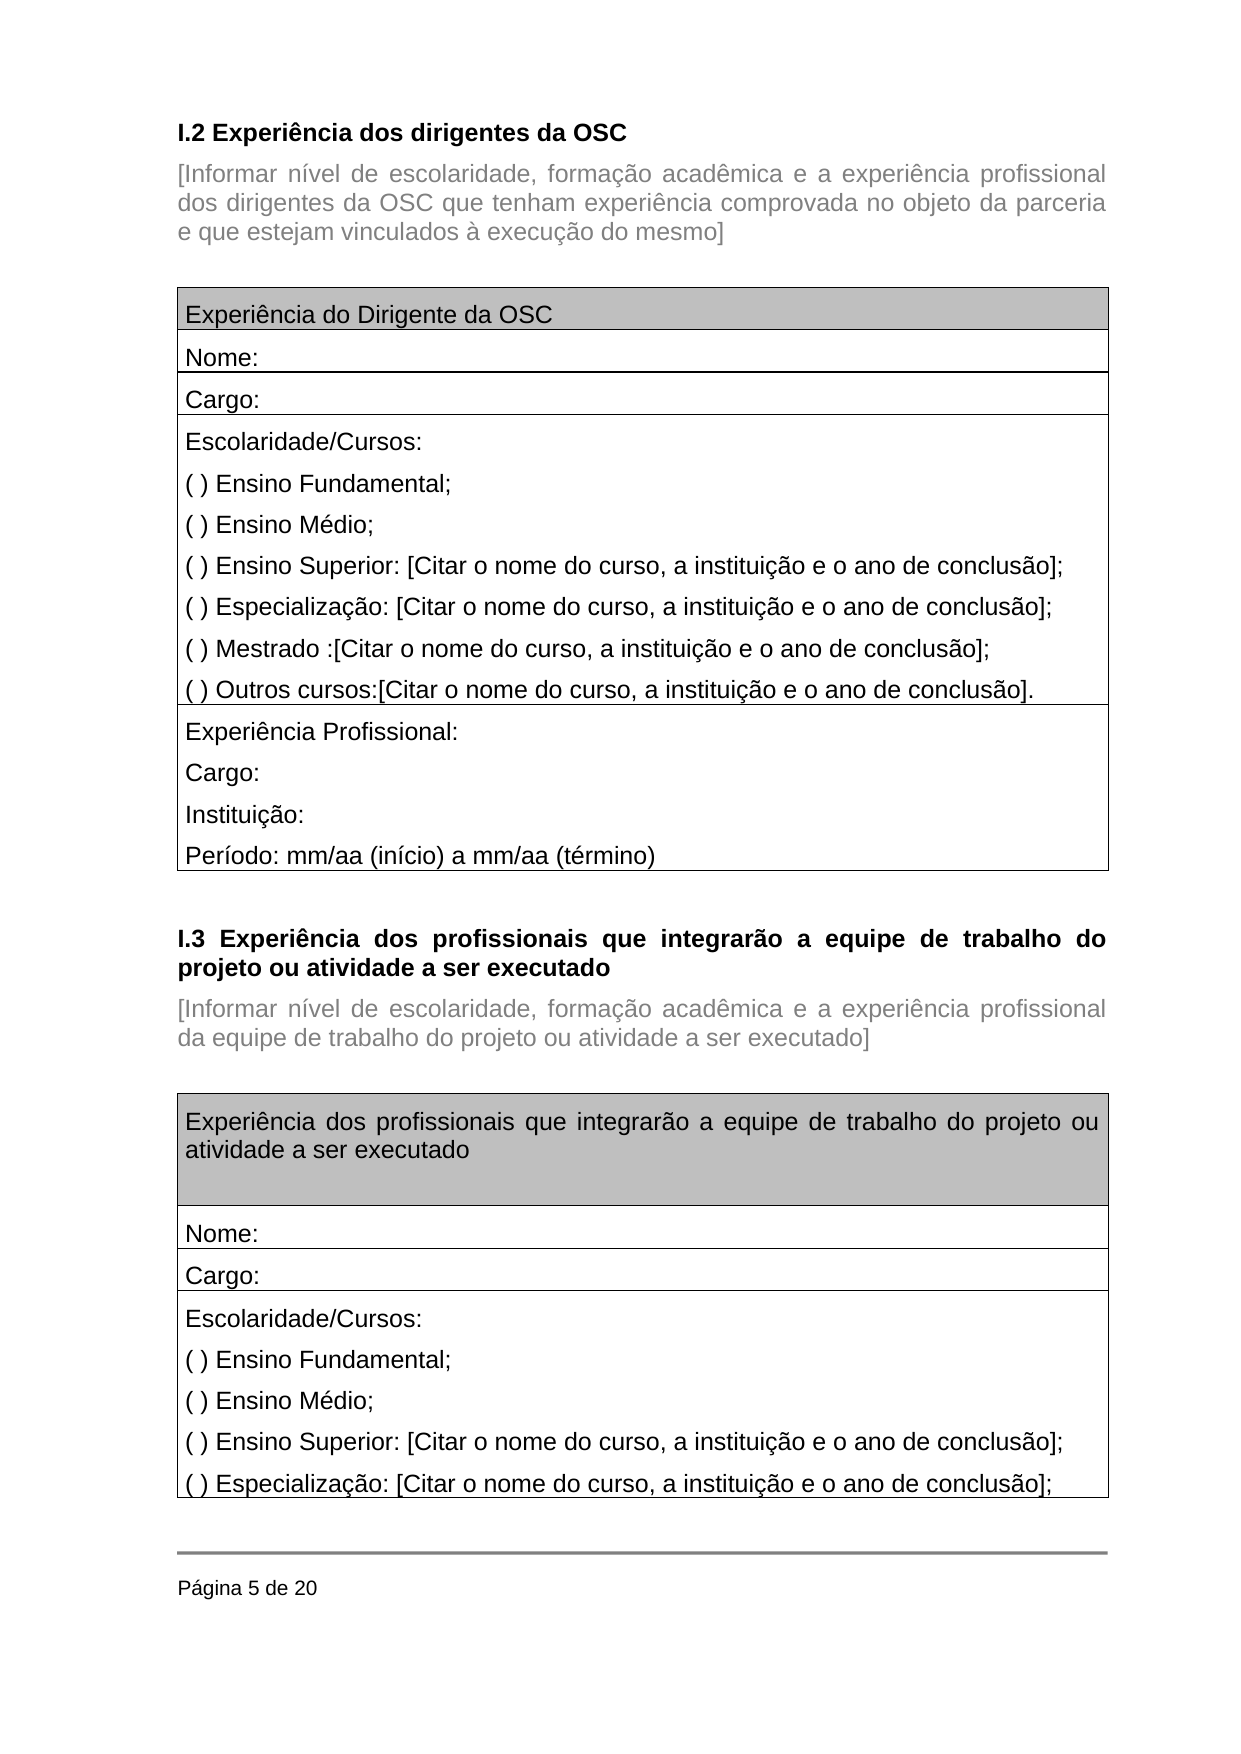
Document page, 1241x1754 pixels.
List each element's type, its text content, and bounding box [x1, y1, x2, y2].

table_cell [178, 1291, 1108, 1497]
text I.2 Experiência dos dirigentes da OSC [177, 118, 1107, 147]
text [Informar nível de escolaridade, formação acadêmica e a experiência profissional da equipe de trabalho do projeto ou atividade a ser executado] [177, 994, 1107, 1052]
table_header Experiência dos profissionais que integrarão a equipe de trabalho do projeto ou atividade a ser executado [178, 1094, 1108, 1205]
table_cell Cargo: [178, 373, 1108, 414]
table_header Experiência do Dirigente da OSC [178, 288, 1108, 329]
table_cell Nome: [178, 1206, 1108, 1248]
table_cell Nome: [178, 330, 1108, 371]
text I.3 Experiência dos profissionais que integrarão a equipe de trabalho do projeto ou atividade a ser executado [177, 924, 1107, 982]
text [Informar nível de escolaridade, formação acadêmica e a experiência profissional dos dirigentes da OSC que tenham experiência comprovada no objeto da parceria e que estejam vinculados à execução do mesmo] [177, 159, 1107, 246]
table_cell Experiência Profissional: Cargo: Instituição: Período: mm/aa (início) a mm/aa (término) [178, 705, 1108, 869]
table_cell Cargo: [178, 1249, 1108, 1290]
